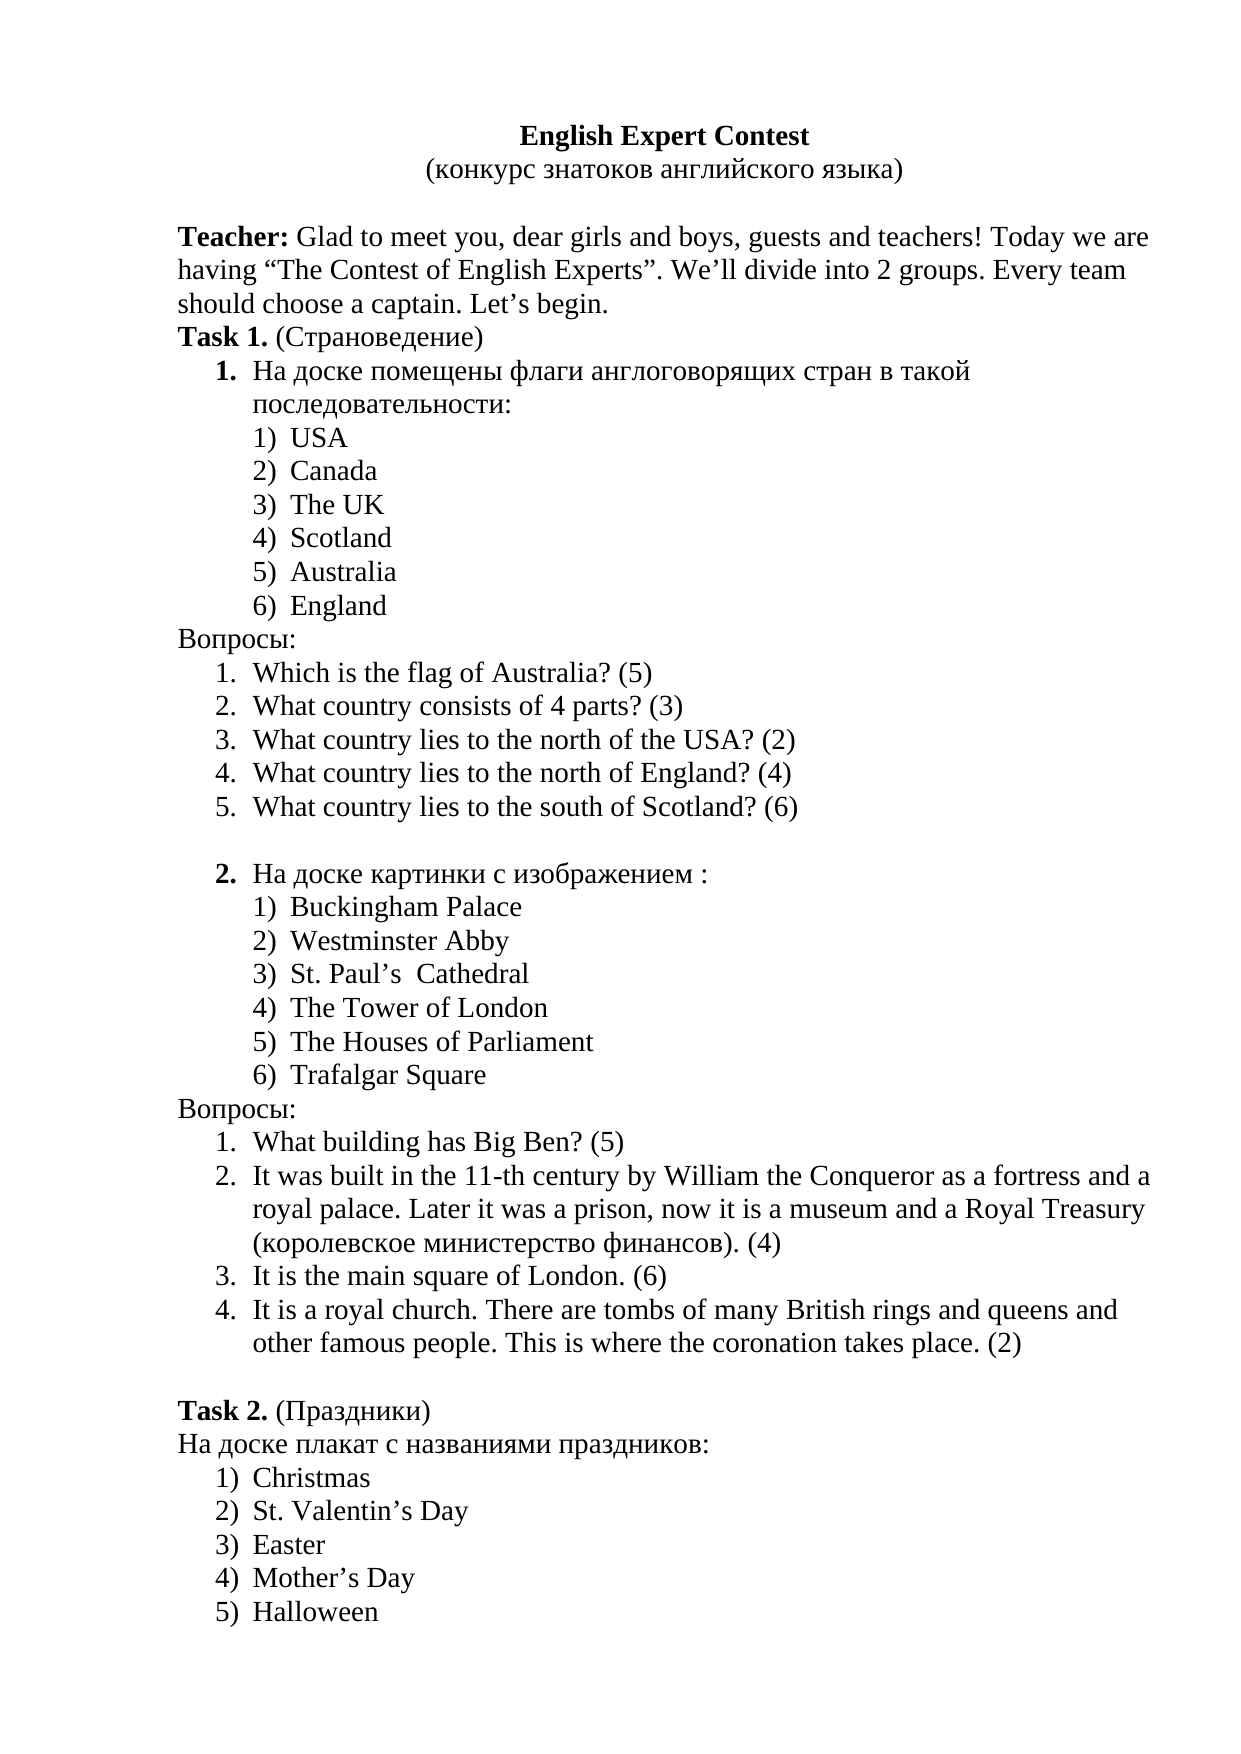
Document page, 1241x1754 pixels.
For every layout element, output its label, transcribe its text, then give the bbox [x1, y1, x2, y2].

list The Houses of Parliament [252, 1024, 1152, 1057]
text English Expert Contest [177, 118, 1152, 152]
text Вопросы: [177, 1091, 1152, 1124]
list Christmas [215, 1460, 1152, 1493]
list Buckingham Palace [252, 889, 1152, 923]
list It is the main square of London. (6) [215, 1258, 1152, 1292]
list It was built in the 11-th century by William the Conqueror as a fortress and a royal palace. Later it was a prison, now it is a museum and a Royal Treasury (королевское министерство финансов). (4) [215, 1158, 1152, 1258]
list What building has Big Ben? (5) [215, 1124, 1152, 1158]
text (конкурс знатоков английского языка) [177, 152, 1152, 185]
list На доске помещены флаги англоговорящих стран в такой последовательности: [215, 353, 1152, 420]
list What country lies to the north of the USA? (2) [215, 722, 1152, 755]
list Which is the flag of Australia? (5) [215, 655, 1152, 688]
list St. Valentin’s Day [215, 1493, 1152, 1527]
list Canada [252, 453, 1152, 487]
list Halloween [215, 1594, 1152, 1627]
text Teacher: Glad to meet you, dear girls and boys, guests and teachers! Today we are having “The Contest of English Experts”. We’ll divide into 2 groups. Every team should choose a captain. Let’s begin. [177, 219, 1152, 319]
list It is a royal church. There are tombs of many British rings and queens and other famous people. This is where the coronation takes place. (2) [215, 1292, 1152, 1359]
list Westminster Abby [252, 923, 1152, 957]
list What country consists of 4 parts? (3) [215, 688, 1152, 722]
list USA [252, 420, 1152, 453]
text Вопросы: [177, 621, 1152, 655]
list Easter [215, 1527, 1152, 1560]
list What country lies to the south of Scotland? (6) [215, 789, 1152, 822]
list St. Paul’s Cathedral [252, 957, 1152, 990]
list Scotland [252, 521, 1152, 554]
text На доске плакат с названиями праздников: [177, 1426, 1152, 1460]
list The UK [252, 487, 1152, 521]
text Task 2. (Праздники) [177, 1393, 1152, 1426]
list Trafalgar Square [252, 1057, 1152, 1091]
list Australia [252, 554, 1152, 588]
text Task 1. (Страноведение) [177, 319, 1152, 353]
list The Tower of London [252, 990, 1152, 1024]
list На доске картинки с изображением : [215, 856, 1152, 889]
list England [252, 588, 1152, 621]
list What country lies to the north of England? (4) [215, 755, 1152, 789]
list Mother’s Day [215, 1560, 1152, 1594]
